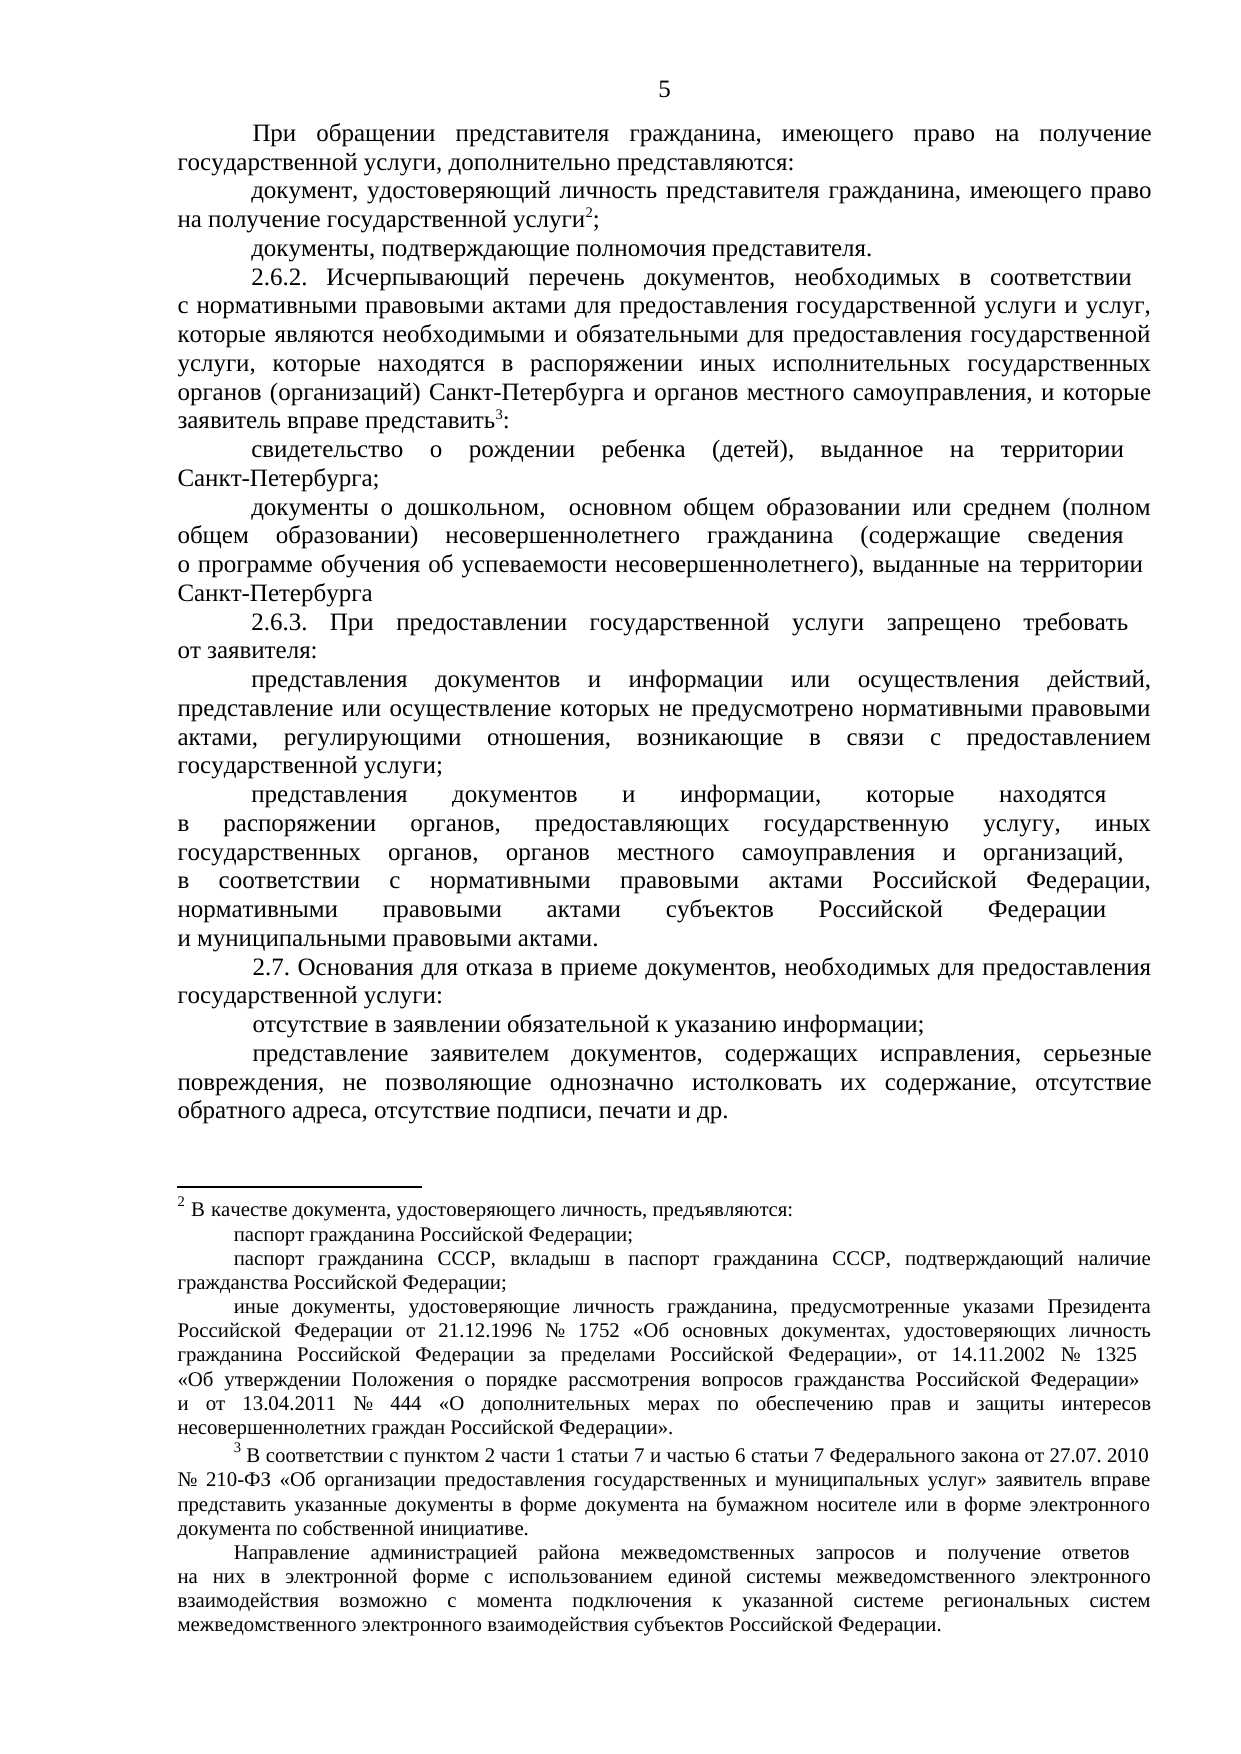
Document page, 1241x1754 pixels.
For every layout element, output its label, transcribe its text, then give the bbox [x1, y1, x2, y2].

text представление заявителем документов, содержащих исправления, серьезные повреждения, не позволяющие однозначно истолковать их содержание, отсутствие обратного адреса, отсутствие подписи, печати и др. [177, 1038, 1152, 1124]
text представления документов и информации или осуществления действий, представление или осуществление которых не предусмотрено нормативными правовыми актами, регулирующими отношения, возникающие в связи с предоставлением государственной услуги; [177, 664, 1152, 779]
text представления документов и информации, которые находятся в распоряжении органов, предоставляющих государственную услугу, иных государственных органов, органов местного самоуправления и организаций, в соответствии с нормативными правовыми актами Российской Федерации, нормативными правовыми актами субъектов Российской Федерации и муниципальными правовыми актами. [177, 779, 1152, 952]
text 2.7. Основания для отказа в приеме документов, необходимых для предоставления государственной услуги: [177, 952, 1152, 1009]
text свидетельство о рождении ребенка (детей), выданное на территории Санкт-Петербурга; [177, 434, 1152, 492]
text 2.6.2. Исчерпывающий перечень документов, необходимых в соответствии с нормативными правовыми актами для предоставления государственной услуги и услуг, которые являются необходимыми и обязательными для предоставления государственной услуги, которые находятся в распоряжении иных исполнительных государственных органов (организаций) Санкт-Петербурга и органов местного самоуправления, и которые заявитель вправе представить: [177, 262, 1152, 434]
text документы, подтверждающие полномочия представителя. [177, 233, 1152, 262]
text При обращении представителя гражданина, имеющего право на получение государственной услуги, дополнительно представляются: [177, 118, 1152, 176]
text отсутствие в заявлении обязательной к указанию информации; [177, 1009, 1152, 1038]
text документы о дошкольном, основном общем образовании или среднем (полном общем образовании) несовершеннолетнего гражданина (содержащие сведения о программе обучения об успеваемости несовершеннолетнего), выданные на территории Санкт-Петербурга [177, 492, 1152, 607]
text документ, удостоверяющий личность представителя гражданина, имеющего право на получение государственной услуги; [177, 176, 1152, 233]
text 2.6.3. При предоставлении государственной услуги запрещено требовать от заявителя: [177, 607, 1152, 664]
